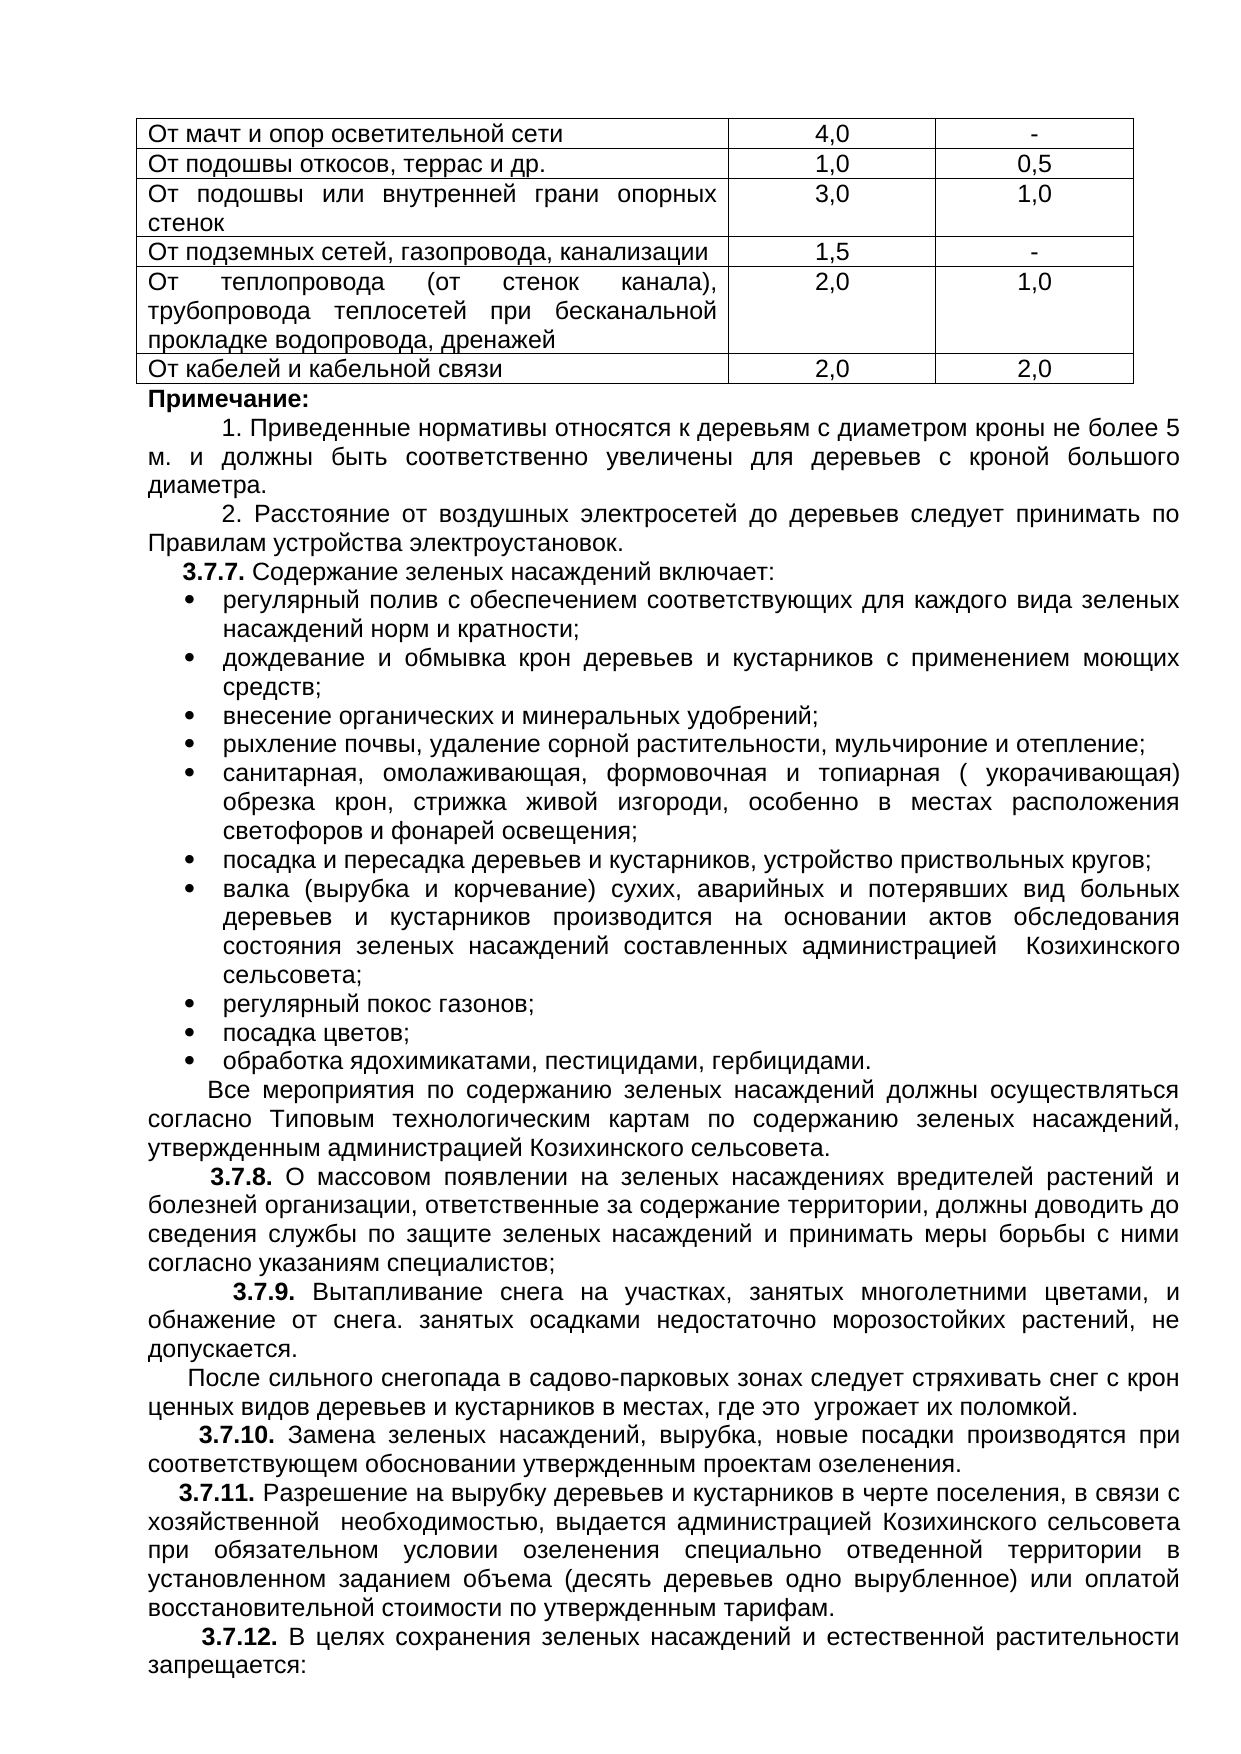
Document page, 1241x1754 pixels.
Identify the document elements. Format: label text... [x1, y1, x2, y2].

table_cell 0,5 [936, 149, 1133, 178]
table_cell От мачт и опор осветительной сети [137, 119, 728, 148]
text После сильного снегопада в садово-парковых зонах следует стряхивать снег с крон ценных видов деревьев и кустарников в местах, где это угрожает их поломкой. [148, 1363, 1181, 1420]
table_cell 1,0 [729, 149, 935, 178]
table_cell 3,0 [729, 179, 935, 236]
list посадка цветов; [185, 1017, 1181, 1046]
table_cell - [936, 119, 1133, 148]
text 3.7.10. Замена зеленых насаждений, вырубка, новые посадки производятся при соответствующем обосновании утвержденным проектам озеленения. [148, 1420, 1181, 1478]
text 3.7.11. Разрешение на вырубку деревьев и кустарников в черте поселения, в связи с хозяйственной необходимостью, выдается администрацией Козихинского сельсовета при обязательном условии озеленения специально отведенной территории в установленном заданием объема (десять деревьев одно вырубленное) или оплатой восстановительной стоимости по утвержденным тарифам. [148, 1478, 1181, 1621]
list регулярный покос газонов; [185, 989, 1181, 1017]
text 2. Расстояние от воздушных электросетей до деревьев следует принимать по Правилам устройства электроустановок. [148, 499, 1181, 557]
list обработка ядохимикатами, пестицидами, гербицидами. [185, 1046, 1181, 1075]
list внесение органических и минеральных удобрений; [185, 701, 1181, 729]
list дождевание и обмывка крон деревьев и кустарников с применением моющих средств; [185, 643, 1181, 701]
table_cell 2,0 [729, 354, 935, 383]
table_cell 1,5 [729, 237, 935, 266]
list санитарная, омолаживающая, формовочная и топиарная ( укорачивающая) обрезка крон, стрижка живой изгороди, особенно в местах расположения светофоров и фонарей освещения; [185, 758, 1181, 845]
table_cell От подошвы откосов, террас и др. [137, 149, 728, 178]
text 3.7.9. Вытапливание снега на участках, занятых многолетними цветами, и обнажение от снега. занятых осадками недостаточно морозостойких растений, не допускается. [148, 1276, 1181, 1363]
table_cell 2,0 [729, 267, 935, 353]
table_cell 2,0 [936, 354, 1133, 383]
text 3.7.8. О массовом появлении на зеленых насаждениях вредителей растений и болезней организации, ответственные за содержание территории, должны доводить до сведения службы по защите зеленых насаждений и принимать меры борьбы с ними согласно указаниям специалистов; [148, 1161, 1181, 1276]
list посадка и пересадка деревьев и кустарников, устройство приствольных кругов; [185, 845, 1181, 873]
text Примечание: [148, 384, 1181, 413]
text Все мероприятия по содержанию зеленых насаждений должны осуществляться согласно Типовым технологическим картам по содержанию зеленых насаждений, утвержденным администрацией Козихинского сельсовета. [148, 1075, 1181, 1161]
table_cell От подошвы или внутренней грани опорных стенок [137, 179, 728, 236]
text 3.7.7. Содержание зеленых насаждений включает: [148, 557, 1181, 585]
text 1. Приведенные нормативы относятся к деревьям с диаметром кроны не более 5 м. и должны быть соответственно увеличены для деревьев с кроной большого диаметра. [148, 413, 1181, 499]
table_cell От кабелей и кабельной связи [137, 354, 728, 383]
list рыхление почвы, удаление сорной растительности, мульчироние и отепление; [185, 729, 1181, 758]
table_cell 4,0 [729, 119, 935, 148]
list регулярный полив с обеспечением соответствующих для каждого вида зеленых насаждений норм и кратности; [185, 585, 1181, 643]
table_cell - [936, 237, 1133, 266]
table_cell 1,0 [936, 267, 1133, 353]
table_cell 1,0 [936, 179, 1133, 236]
text 3.7.12. В целях сохранения зеленых насаждений и естественной растительности запрещается: [148, 1621, 1181, 1679]
table_cell От подземных сетей, газопровода, канализации [137, 237, 728, 266]
list валка (вырубка и корчевание) сухих, аварийных и потерявших вид больных деревьев и кустарников производится на основании актов обследования состояния зеленых насаждений составленных администрацией Козихинского сельсовета; [185, 873, 1181, 989]
table_cell От теплопровода (от стенок канала), трубопровода теплосетей при бесканальной прокладке водопровода, дренажей [137, 267, 728, 353]
